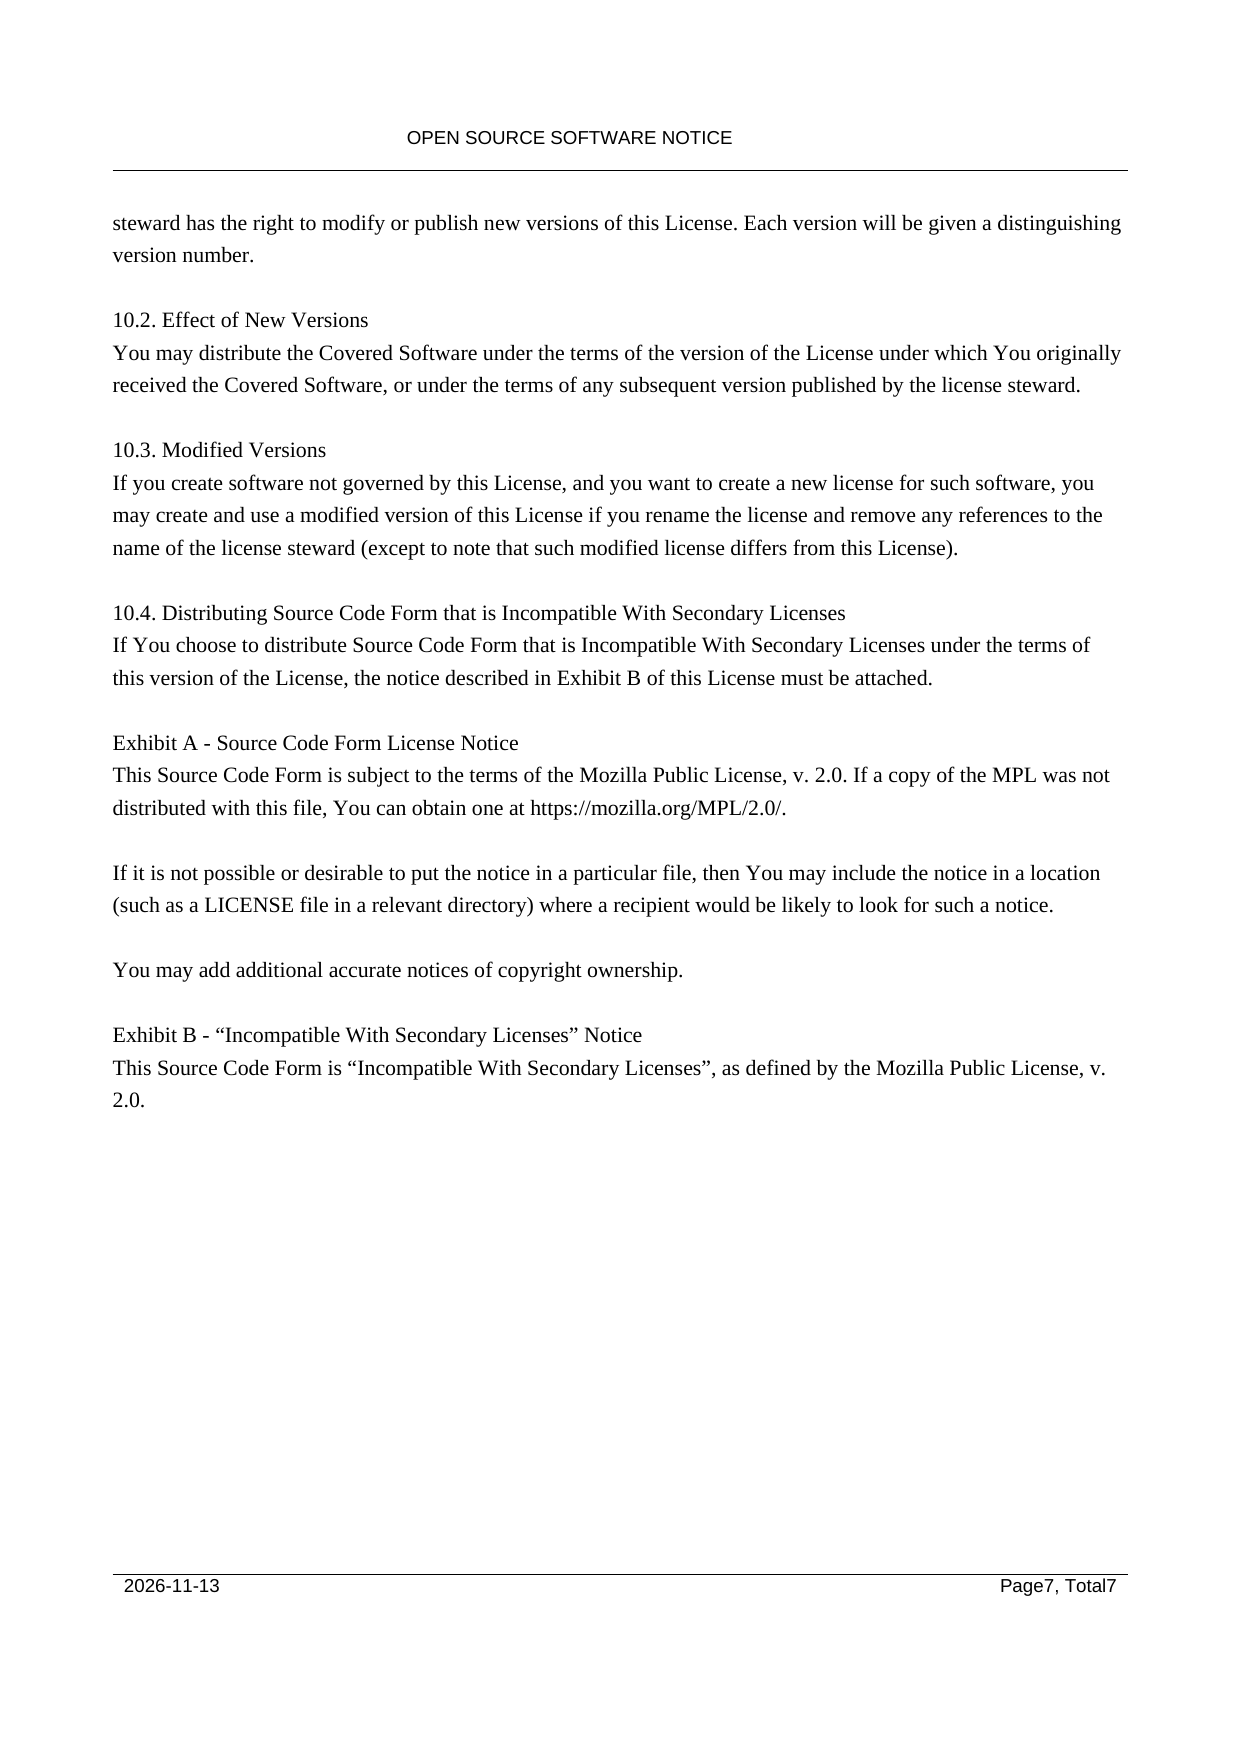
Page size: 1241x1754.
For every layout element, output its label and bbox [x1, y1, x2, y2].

text [112, 206, 1128, 1116]
